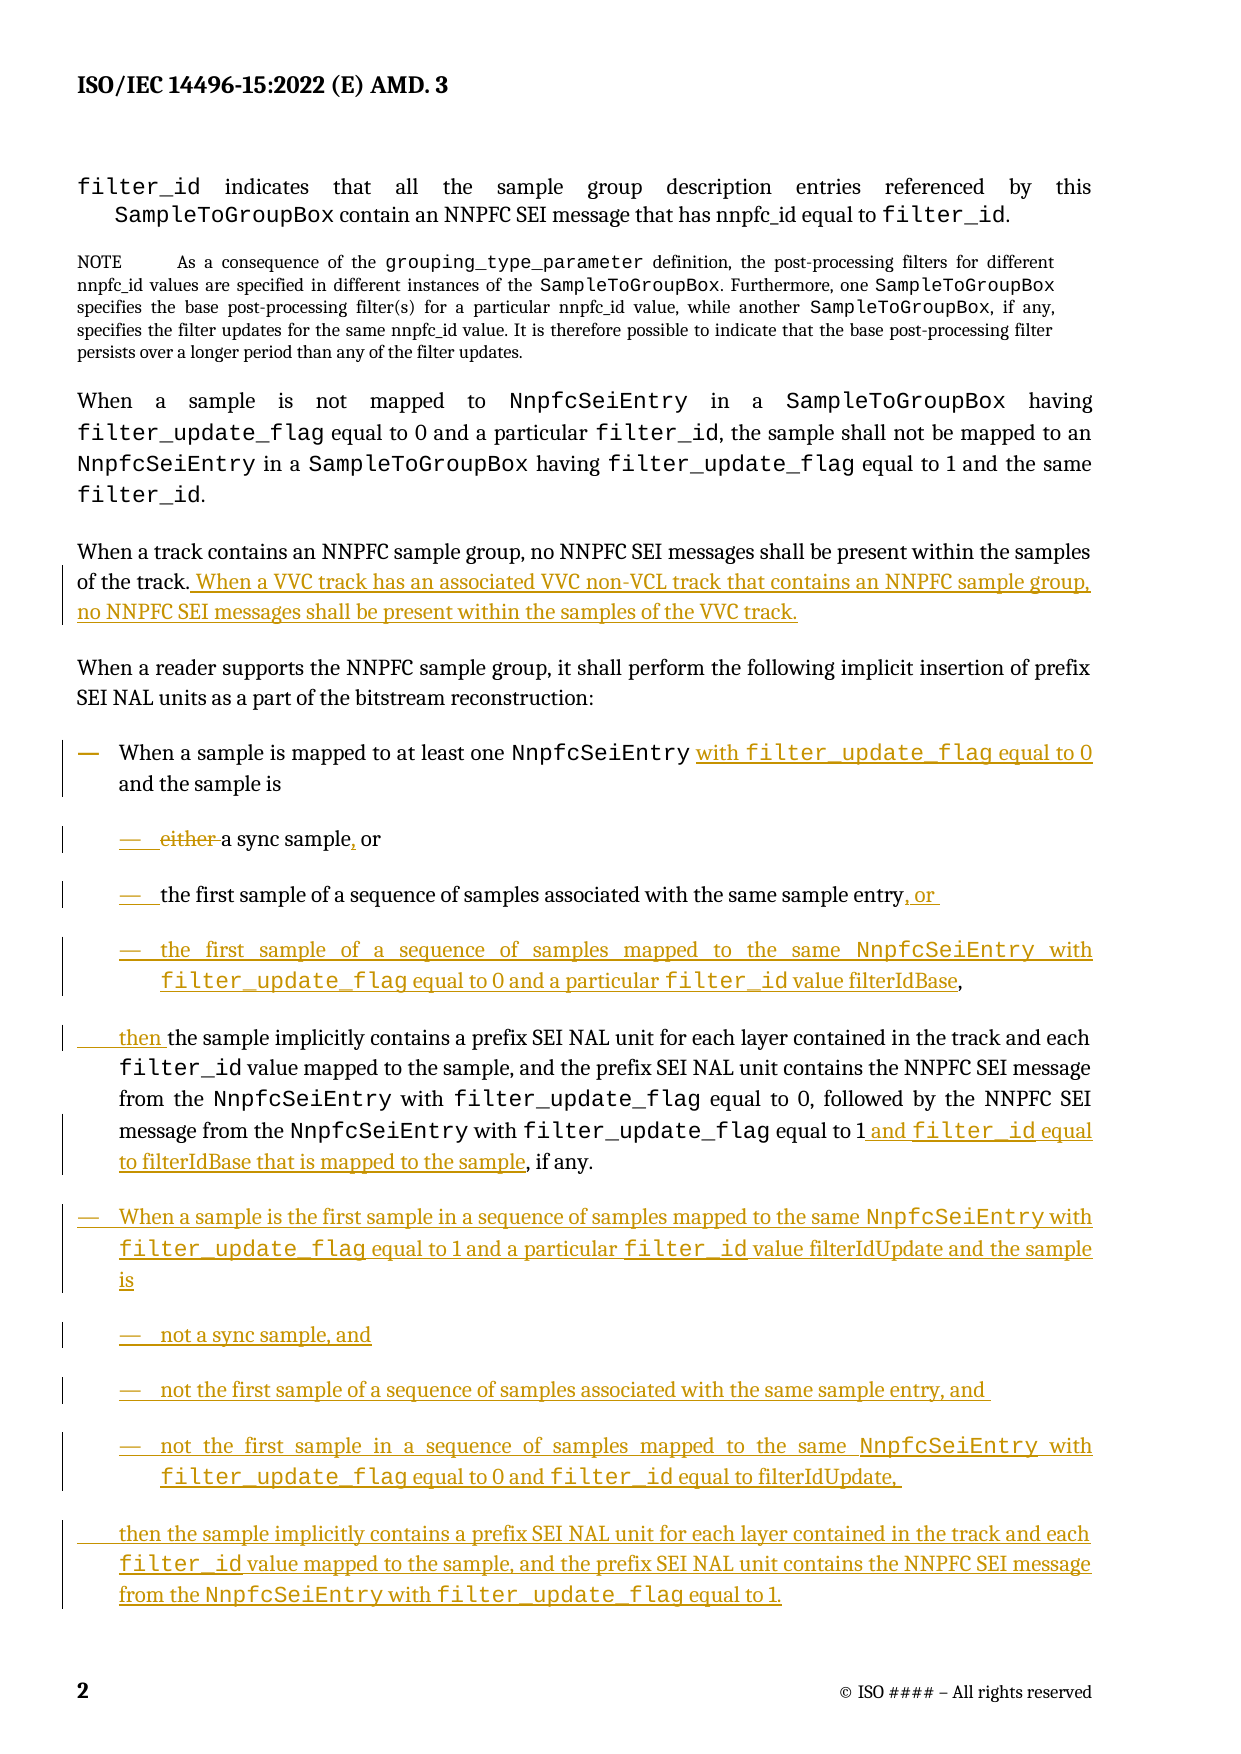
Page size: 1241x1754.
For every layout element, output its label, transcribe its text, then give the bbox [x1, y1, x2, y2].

text NOTE As a consequence of the grouping_type_parameter definition, the post-processing filters for different nnpfc_id values are specified in different instances of the SampleToGroupBox. Furthermore, one SampleToGroupBox specifies the base post-processing filter(s) for a particular nnpfc_id value, while another SampleToGroupBox, if any, specifies the filter updates for the same nnpfc_id value. It is therefore possible to indicate that the base post-processing filter persists over a longer period than any of the filter updates. [77, 252, 1055, 363]
text When a track contains an NNPFC sample group, no NNPFC SEI messages shall be present within the samples of the track. [77, 539, 1092, 625]
text filter_id indicates that all the sample group description entries referenced by this SampleToGroupBox contain an NNPFC SEI message that has nnpfc_id equal to filter_id. [77, 174, 1092, 229]
text , [118, 960, 1092, 996]
text a sync sample or [118, 826, 1092, 853]
text the first sample of a sequence of samples associated with the same sample entry [118, 881, 1092, 908]
text When a sample is not mapped to NnpfcSeiEntry in a SampleToGroupBox having filter_update_flag equal to 0 and a particular filter_id, the sample shall not be mapped to an NnpfcSeiEntry in a SampleToGroupBox having filter_update_flag equal to 1 and the same filter_id. [77, 388, 1092, 509]
text When a reader supports the NNPFC sample group, it shall perform the following implicit insertion of prefix SEI NAL units as a part of the bitstream reconstruction: [77, 654, 1092, 711]
text , [118, 937, 1092, 959]
text — When a sample is mapped to at least one NnpfcSeiEntry and the sample is [77, 740, 1092, 797]
text the sample implicitly contains a prefix SEI NAL unit for each layer contained in the track and each filter_id value mapped to the sample, and the prefix SEI NAL unit contains the NNPFC SEI message from the NnpfcSeiEntry with filter_update_flag equal to 0, followed by the NNPFC SEI message from the NnpfcSeiEntry with filter_update_flag equal to 1, if any. [77, 1024, 1092, 1175]
